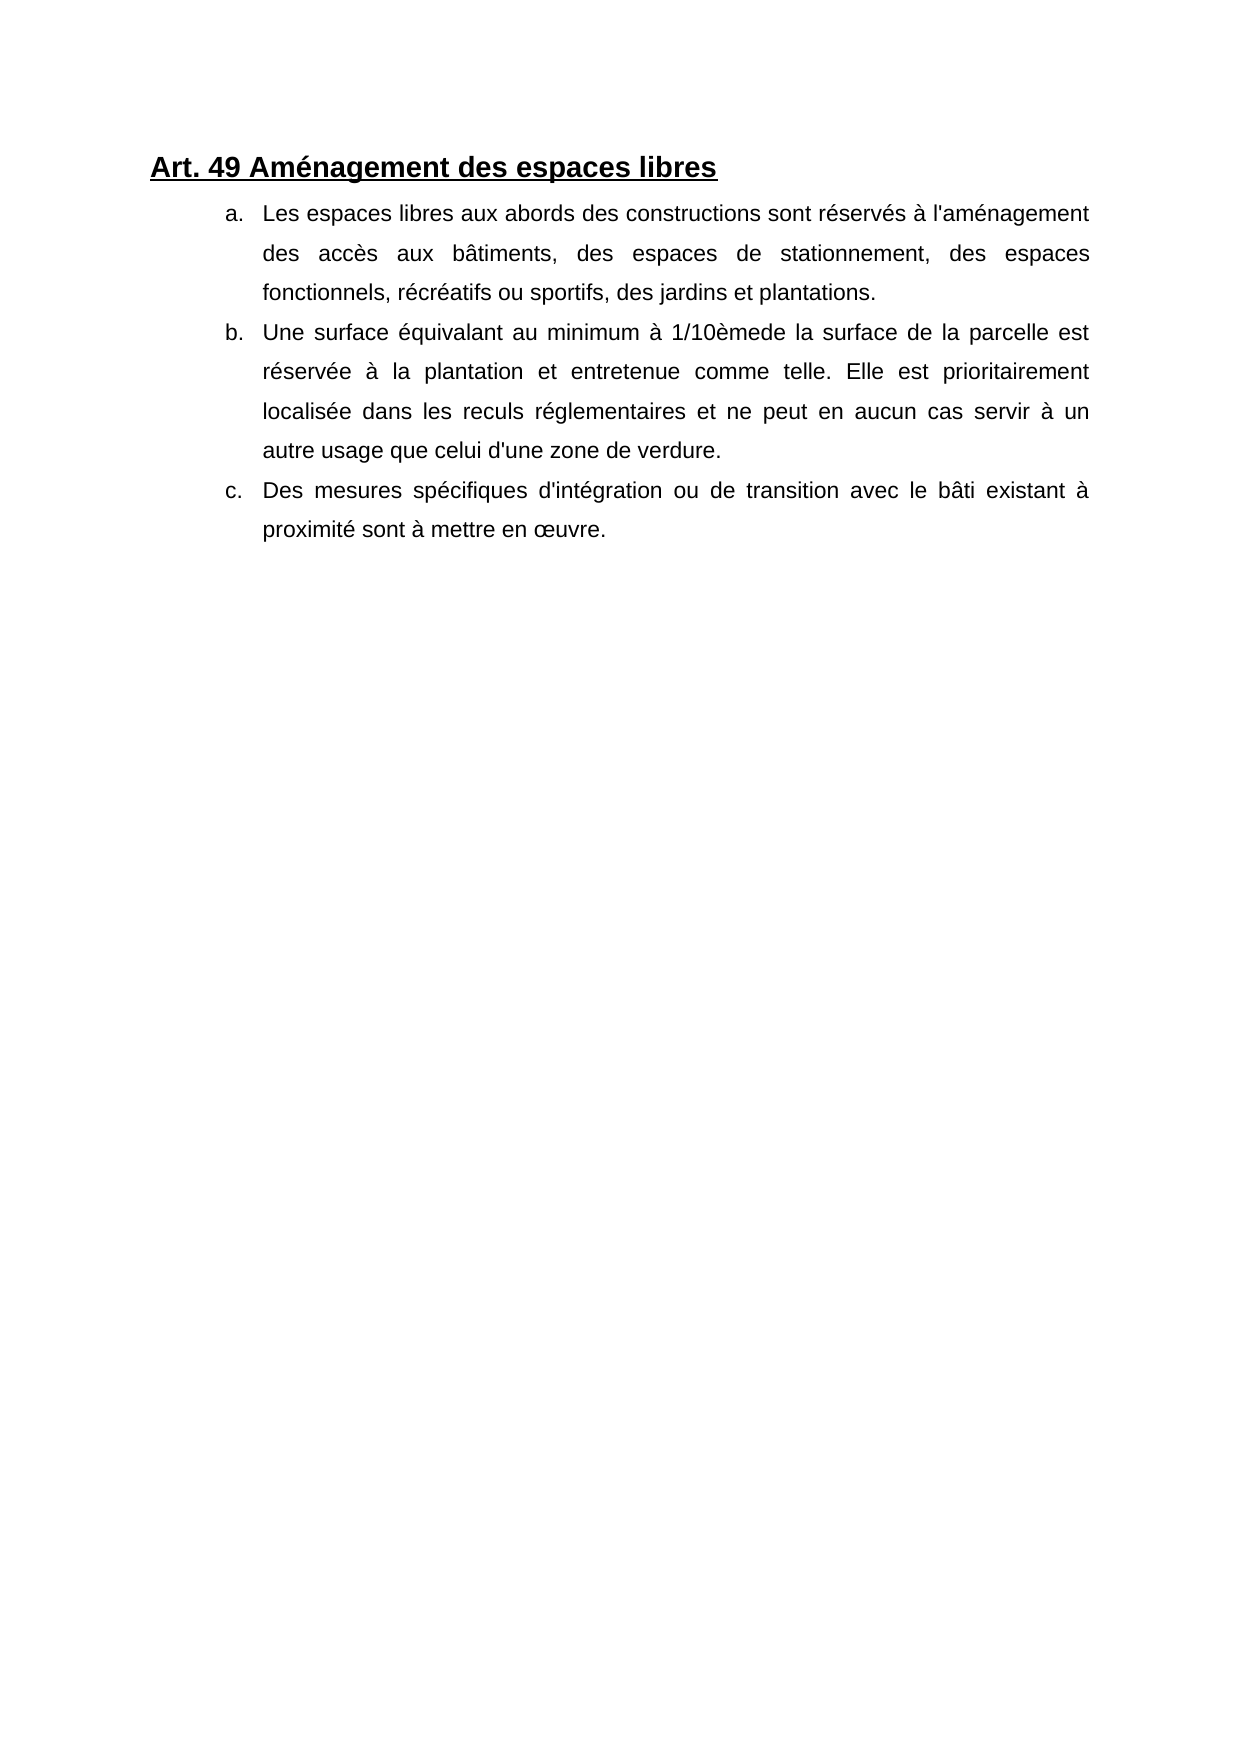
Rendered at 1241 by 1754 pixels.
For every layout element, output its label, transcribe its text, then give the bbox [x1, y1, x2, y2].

list Les espaces libres aux abords des constructions sont réservés à l'aménagement des accès aux bâtiments, des espaces de stationnement, des espaces fonctionnels, récréatifs ou sportifs, des jardins et plantations. [225, 200, 1090, 306]
subtitle Art. 49 Aménagement des espaces libres [150, 150, 1090, 183]
list Une surface équivalant au minimum à 1/10èmede la surface de la parcelle est réservée à la plantation et entretenue comme telle. Elle est prioritairement localisée dans les reculs réglementaires et ne peut en aucun cas servir à un autre usage que celui d'une zone de verdure. [225, 319, 1090, 463]
list Des mesures spécifiques d'intégration ou de transition avec le bâti existant à proximité sont à mettre en œuvre. [225, 477, 1090, 542]
